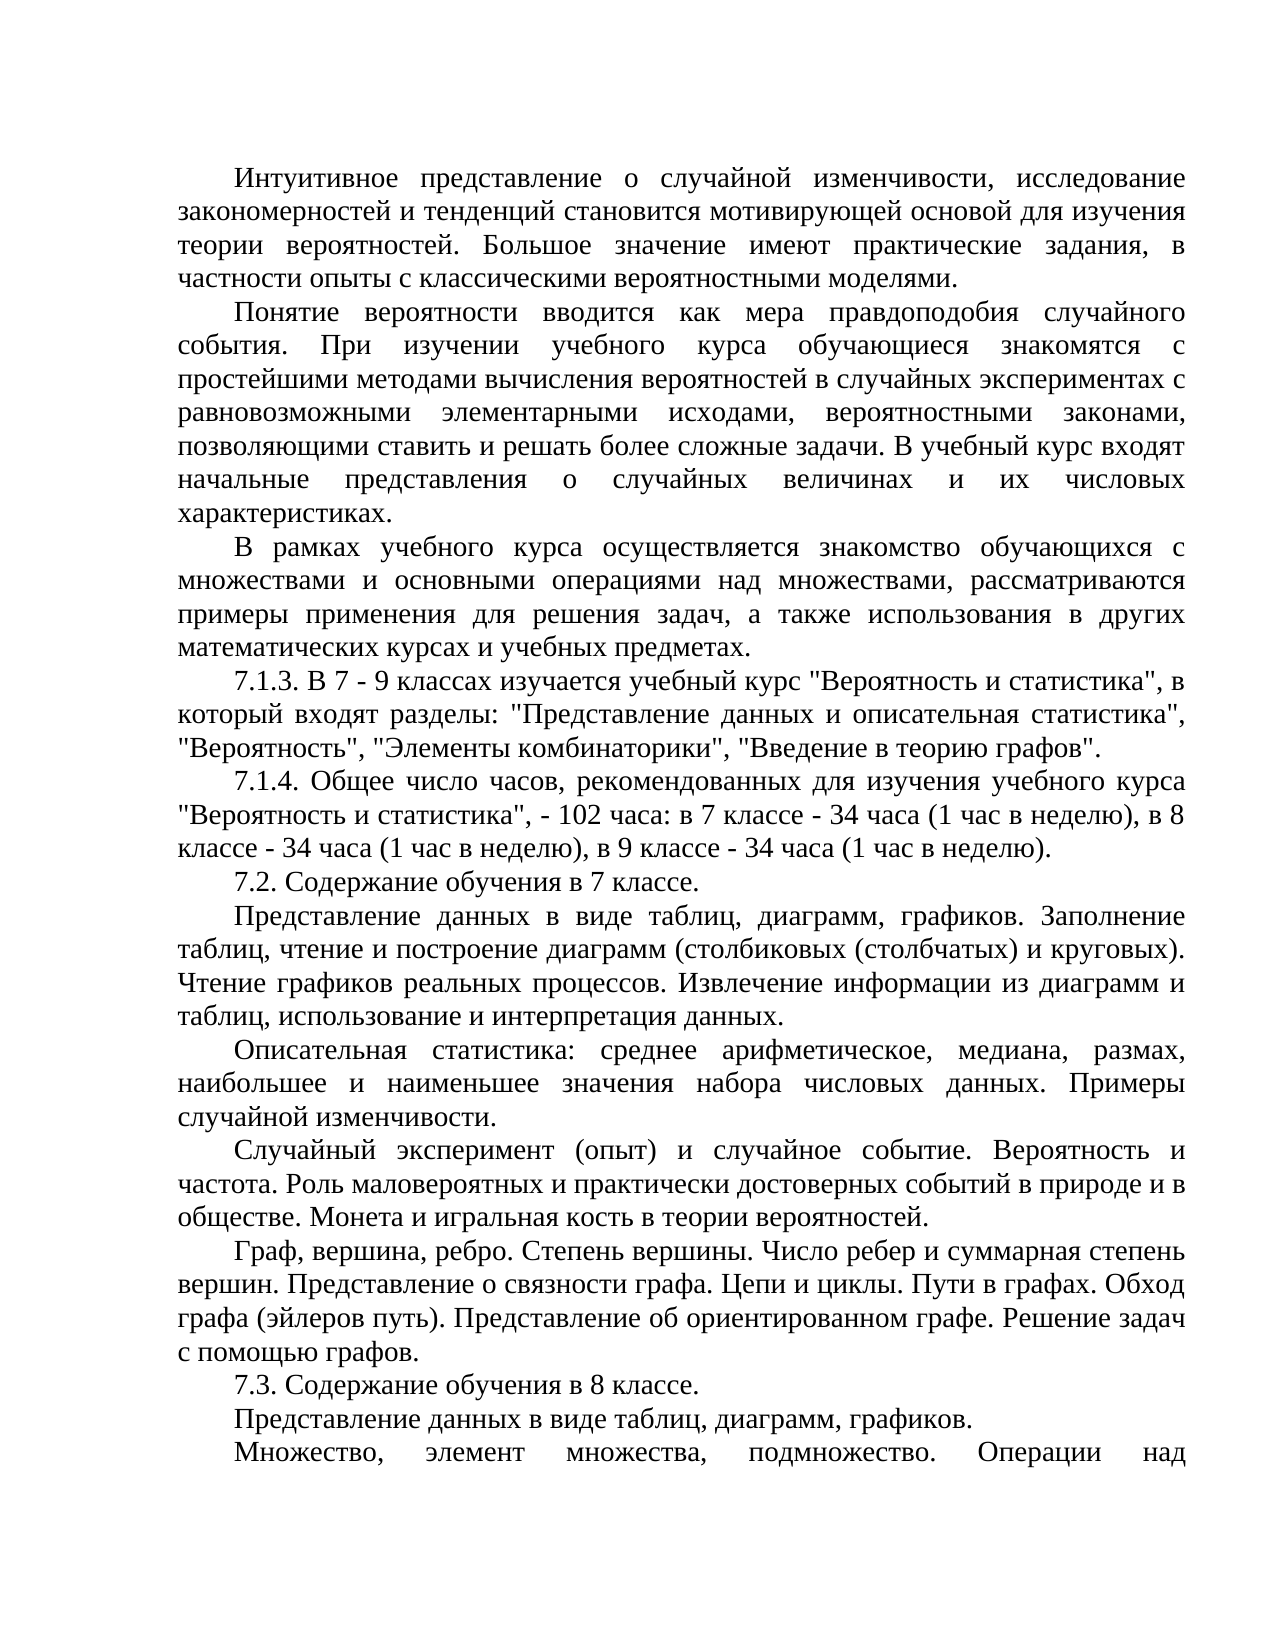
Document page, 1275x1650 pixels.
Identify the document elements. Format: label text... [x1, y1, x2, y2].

text Описательная статистика: среднее арифметическое, медиана, размах, наибольшее и наименьшее значения набора числовых данных. Примеры случайной изменчивости. [177, 1032, 1186, 1132]
text Представление данных в виде таблиц, диаграмм, графиков. [177, 1401, 1186, 1434]
text 7.3. Содержание обучения в 8 классе. [177, 1367, 1186, 1401]
text 7.1.3. В 7 - 9 классах изучается учебный курс "Вероятность и статистика", в который входят разделы: "Представление данных и описательная статистика", "Вероятность", "Элементы комбинаторики", "Введение в теорию графов". [177, 663, 1186, 763]
text Интуитивное представление о случайной изменчивости, исследование закономерностей и тенденций становится мотивирующей основой для изучения теории вероятностей. Большое значение имеют практические задания, в частности опыты с классическими вероятностными моделями. [177, 160, 1186, 294]
text 7.2. Содержание обучения в 7 классе. [177, 864, 1186, 898]
text Случайный эксперимент (опыт) и случайное событие. Вероятность и частота. Роль маловероятных и практически достоверных событий в природе и в обществе. Монета и игральная кость в теории вероятностей. [177, 1132, 1186, 1233]
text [177, 1434, 1186, 1468]
text Граф, вершина, ребро. Степень вершины. Число ребер и суммарная степень вершин. Представление о связности графа. Цепи и циклы. Пути в графах. Обход графа (эйлеров путь). Представление об ориентированном графе. Решение задач с помощью графов. [177, 1233, 1186, 1367]
text В рамках учебного курса осуществляется знакомство обучающихся с множествами и основными операциями над множествами, рассматриваются примеры применения для решения задач, а также использования в других математических курсах и учебных предметах. [177, 529, 1186, 663]
text Представление данных в виде таблиц, диаграмм, графиков. Заполнение таблиц, чтение и построение диаграмм (столбиковых (столбчатых) и круговых). Чтение графиков реальных процессов. Извлечение информации из диаграмм и таблиц, использование и интерпретация данных. [177, 898, 1186, 1032]
text 7.1.4. Общее число часов, рекомендованных для изучения учебного курса "Вероятность и статистика", - 102 часа: в 7 классе - 34 часа (1 час в неделю), в 8 классе - 34 часа (1 час в неделю), в 9 классе - 34 часа (1 час в неделю). [177, 763, 1186, 864]
text Понятие вероятности вводится как мера правдоподобия случайного события. При изучении учебного курса обучающиеся знакомятся с простейшими методами вычисления вероятностей в случайных экспериментах с равновозможными элементарными исходами, вероятностными законами, позволяющими ставить и решать более сложные задачи. В учебный курс входят начальные представления о случайных величинах и их числовых характеристиках. [177, 294, 1186, 529]
